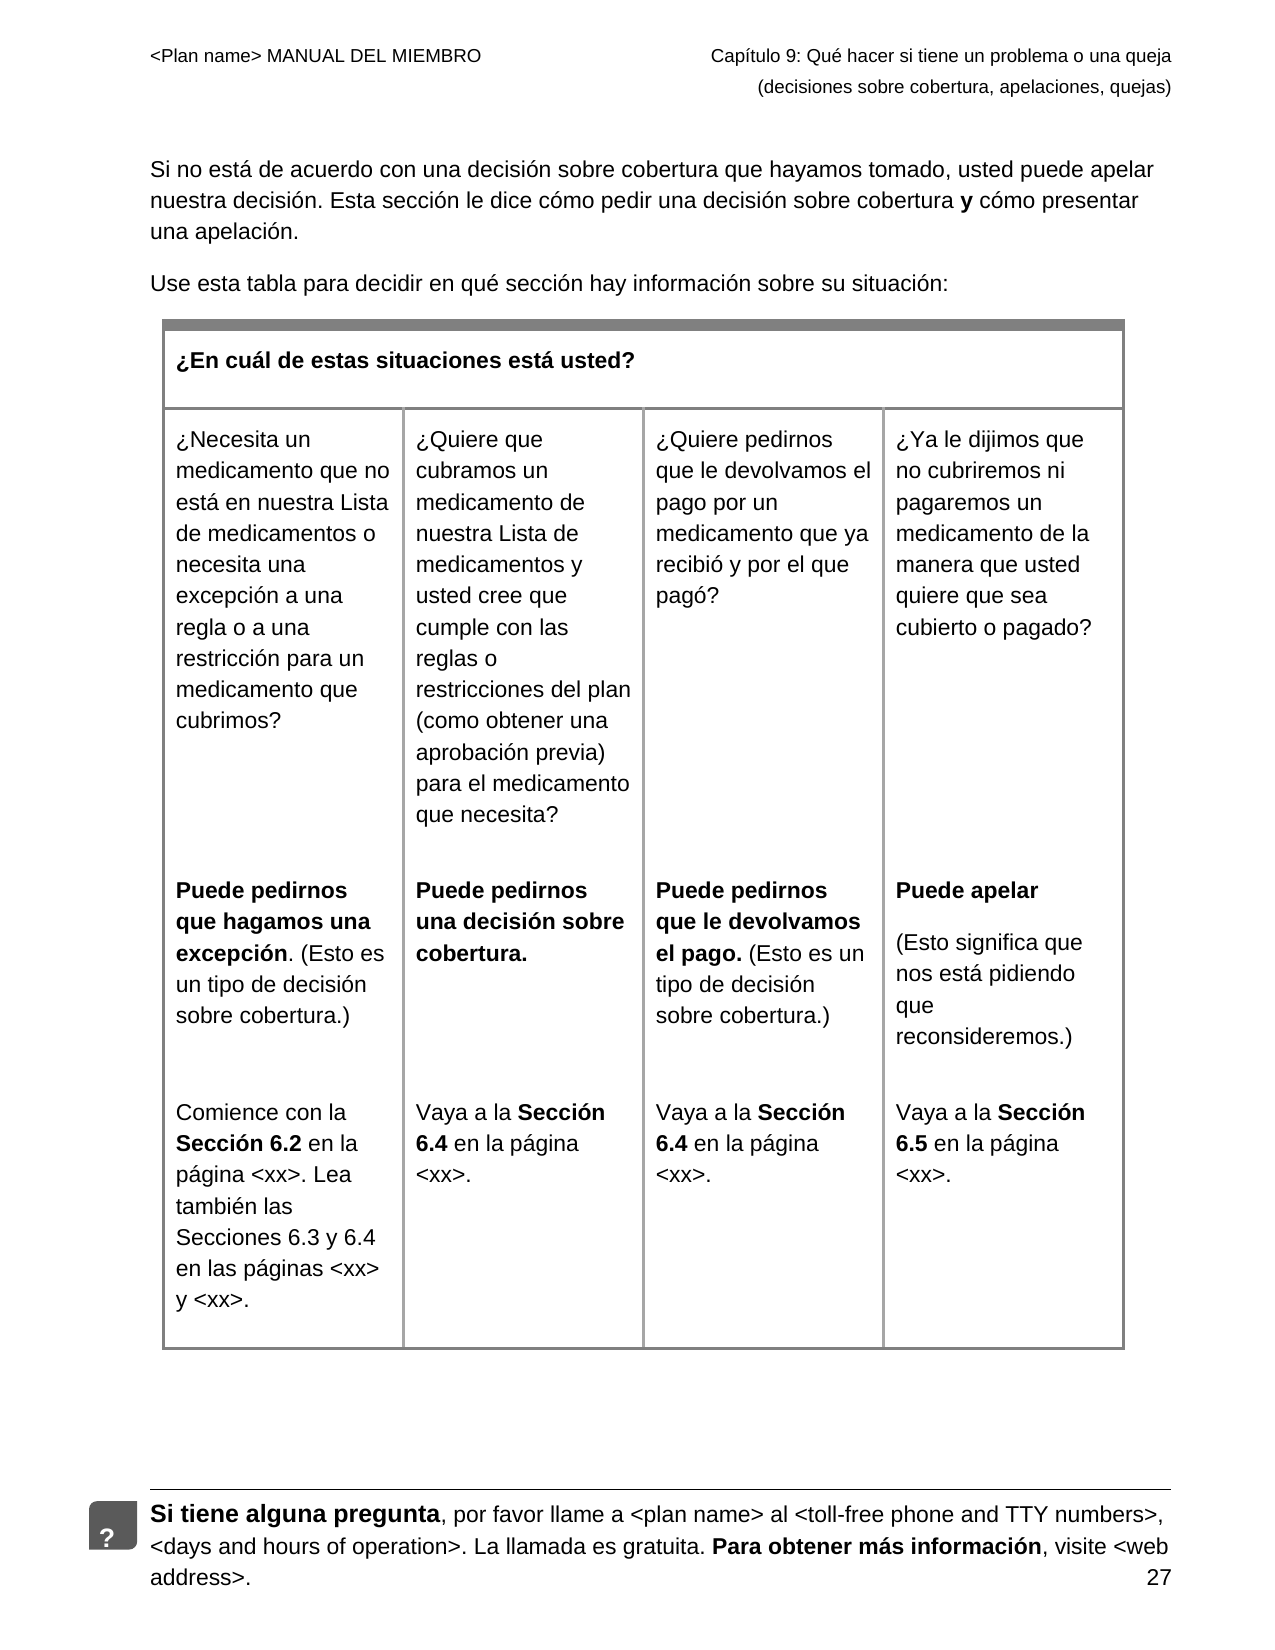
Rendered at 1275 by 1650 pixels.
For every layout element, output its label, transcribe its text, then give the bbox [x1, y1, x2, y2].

table_cell Puede apelar (Esto significa que nos está pidiendo que reconsideremos.) [885, 861, 1122, 1083]
table_cell Puede pedirnos una decisión sobre cobertura. [405, 861, 642, 1083]
table_cell ¿Quiere que cubramos un medicamento de nuestra Lista de medicamentos y usted cree que cumple con las reglas o restricciones del plan (como obtener una aprobación previa) para el medicamento que necesita? [405, 410, 642, 861]
table_cell Vaya a la Sección 6.4 en la página <xx>. [405, 1083, 642, 1347]
text Si no está de acuerdo con una decisión sobre cobertura que hayamos tomado, usted puede apelar nuestra decisión. Esta sección le dice cómo pedir una decisión sobre cobertura y cómo presentar una apelación. [150, 152, 1171, 246]
table_cell ¿Necesita un medicamento que no está en nuestra Lista de medicamentos o necesita una excepción a una regla o a una restricción para un medicamento que cubrimos? [165, 410, 402, 861]
table_cell Comience con la Sección 6.2 en la página <xx>. Lea también las Secciones 6.3 y 6.4 en las páginas <xx> y <xx>. [165, 1083, 402, 1347]
table_cell Puede pedirnos que le devolvamos el pago. (Esto es un tipo de decisión sobre cobertura.) [645, 861, 882, 1083]
table_cell Puede pedirnos que hagamos una excepción. (Esto es un tipo de decisión sobre cobertura.) [165, 861, 402, 1083]
text Use esta tabla para decidir en qué sección hay información sobre su situación: [150, 267, 1171, 298]
table_cell Vaya a la Sección 6.4 en la página <xx>. [645, 1083, 882, 1347]
table_header ¿En cuál de estas situaciones está usted? [165, 331, 1122, 407]
table_cell ¿Quiere pedirnos que le devolvamos el pago por un medicamento que ya recibió y por el que pagó? [645, 410, 882, 861]
table_cell ¿Ya le dijimos que no cubriremos ni pagaremos un medicamento de la manera que usted quiere que sea cubierto o pagado? [885, 410, 1122, 861]
table_cell Vaya a la Sección 6.5 en la página <xx>. [885, 1083, 1122, 1347]
